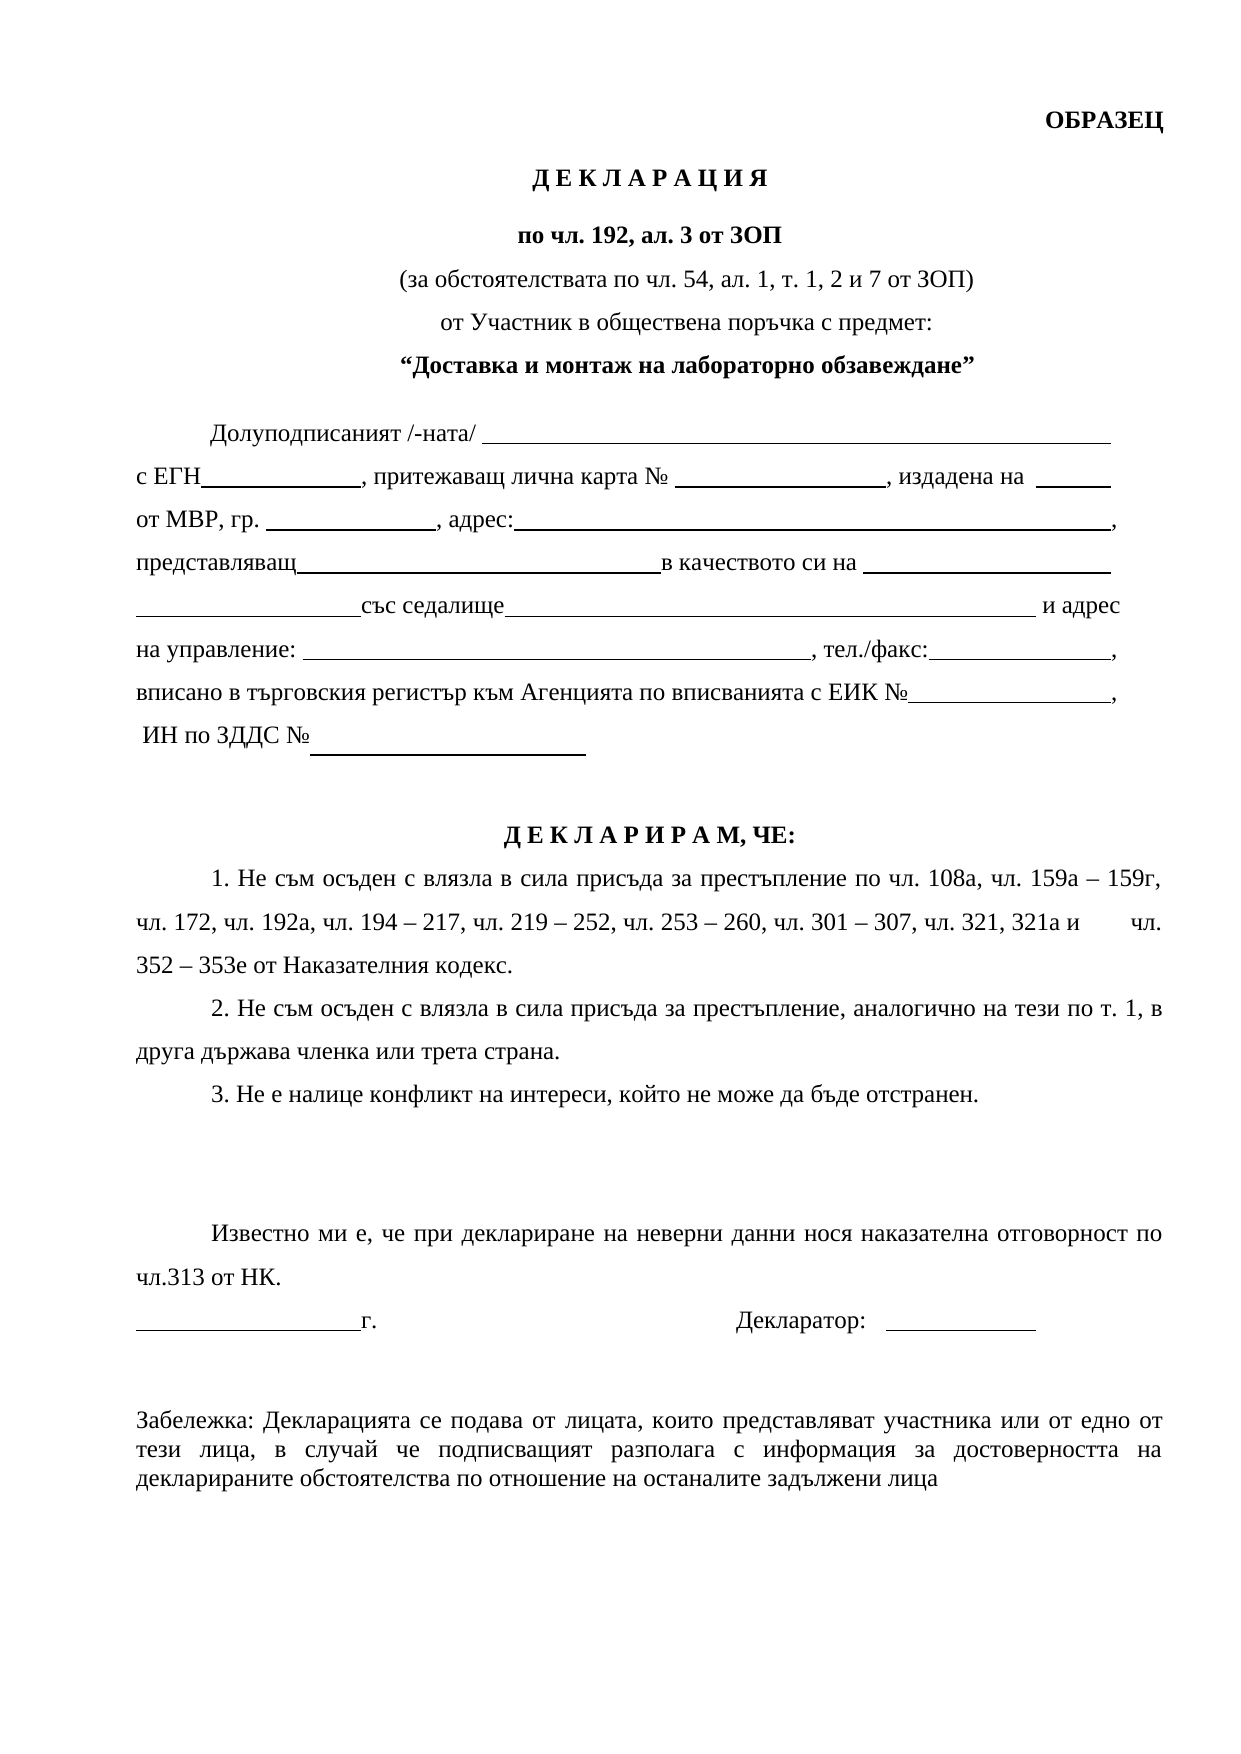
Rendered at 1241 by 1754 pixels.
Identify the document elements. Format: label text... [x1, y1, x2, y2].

text “Доставка и монтаж на лабораторно обзавеждане” [136, 350, 1163, 379]
text ИН по ЗДДС № [136, 720, 1163, 758]
text (за обстоятелствата по чл. 54, ал. 1, т. 1, 2 и 7 от ЗОП) [210, 264, 1163, 292]
text Д Е К Л А Р И Р А М, ЧЕ: [136, 820, 1163, 849]
text г. Декларатор: [136, 1305, 1163, 1333]
list ОБРАЗЕЦ [642, 106, 1163, 134]
text 1. Не съм осъден с влязла в сила присъда за престъпление по чл. 108а, чл. 159а – 159г, чл. 172, чл. 192а, чл. 194 – 217, чл. 219 – 252, чл. 253 – 260, чл. 301 – 307, чл. 321, 321а и чл. 352 – 353е от Наказателния кодекс. [136, 863, 1163, 978]
text по чл. 192, ал. 3 от ЗОП [136, 221, 1163, 249]
text с ЕГН , притежаващ лична карта № , издадена на [136, 461, 1163, 490]
text Долуподписаният /-ната/ [136, 418, 1163, 447]
text със седалище и адрес [136, 591, 1163, 619]
text 2. Не съм осъден с влязла в сила присъда за престъпление, аналогично на тези по т. 1, в друга държава членка или трета страна. [136, 993, 1163, 1065]
text представляващ в качеството си на [136, 547, 1163, 576]
text Забележка: Декларацията се подава от лицата, които представляват участника или от едно от тези лица, в случай че подписващият разполага с информация за достоверността на декларираните обстоятелства по отношение на останалите задължени лица [136, 1405, 1163, 1492]
text от МВР, гр. , адрес: , [136, 504, 1163, 533]
text Известно ми е, че при деклариране на неверни данни нося наказателна отговорност по чл.313 от НК. [136, 1218, 1163, 1290]
text на управление: , тел./факс: , вписано в търговския регистър към Агенцията по вписванията с ЕИК № , [136, 634, 1163, 706]
text 3. Не е налице конфликт на интереси, който не може да бъде отстранен. [136, 1079, 1163, 1108]
title Д Е К Л А Р А Ц И Я [136, 163, 1163, 192]
text от Участник в обществена поръчка с предмет: [210, 307, 1163, 336]
